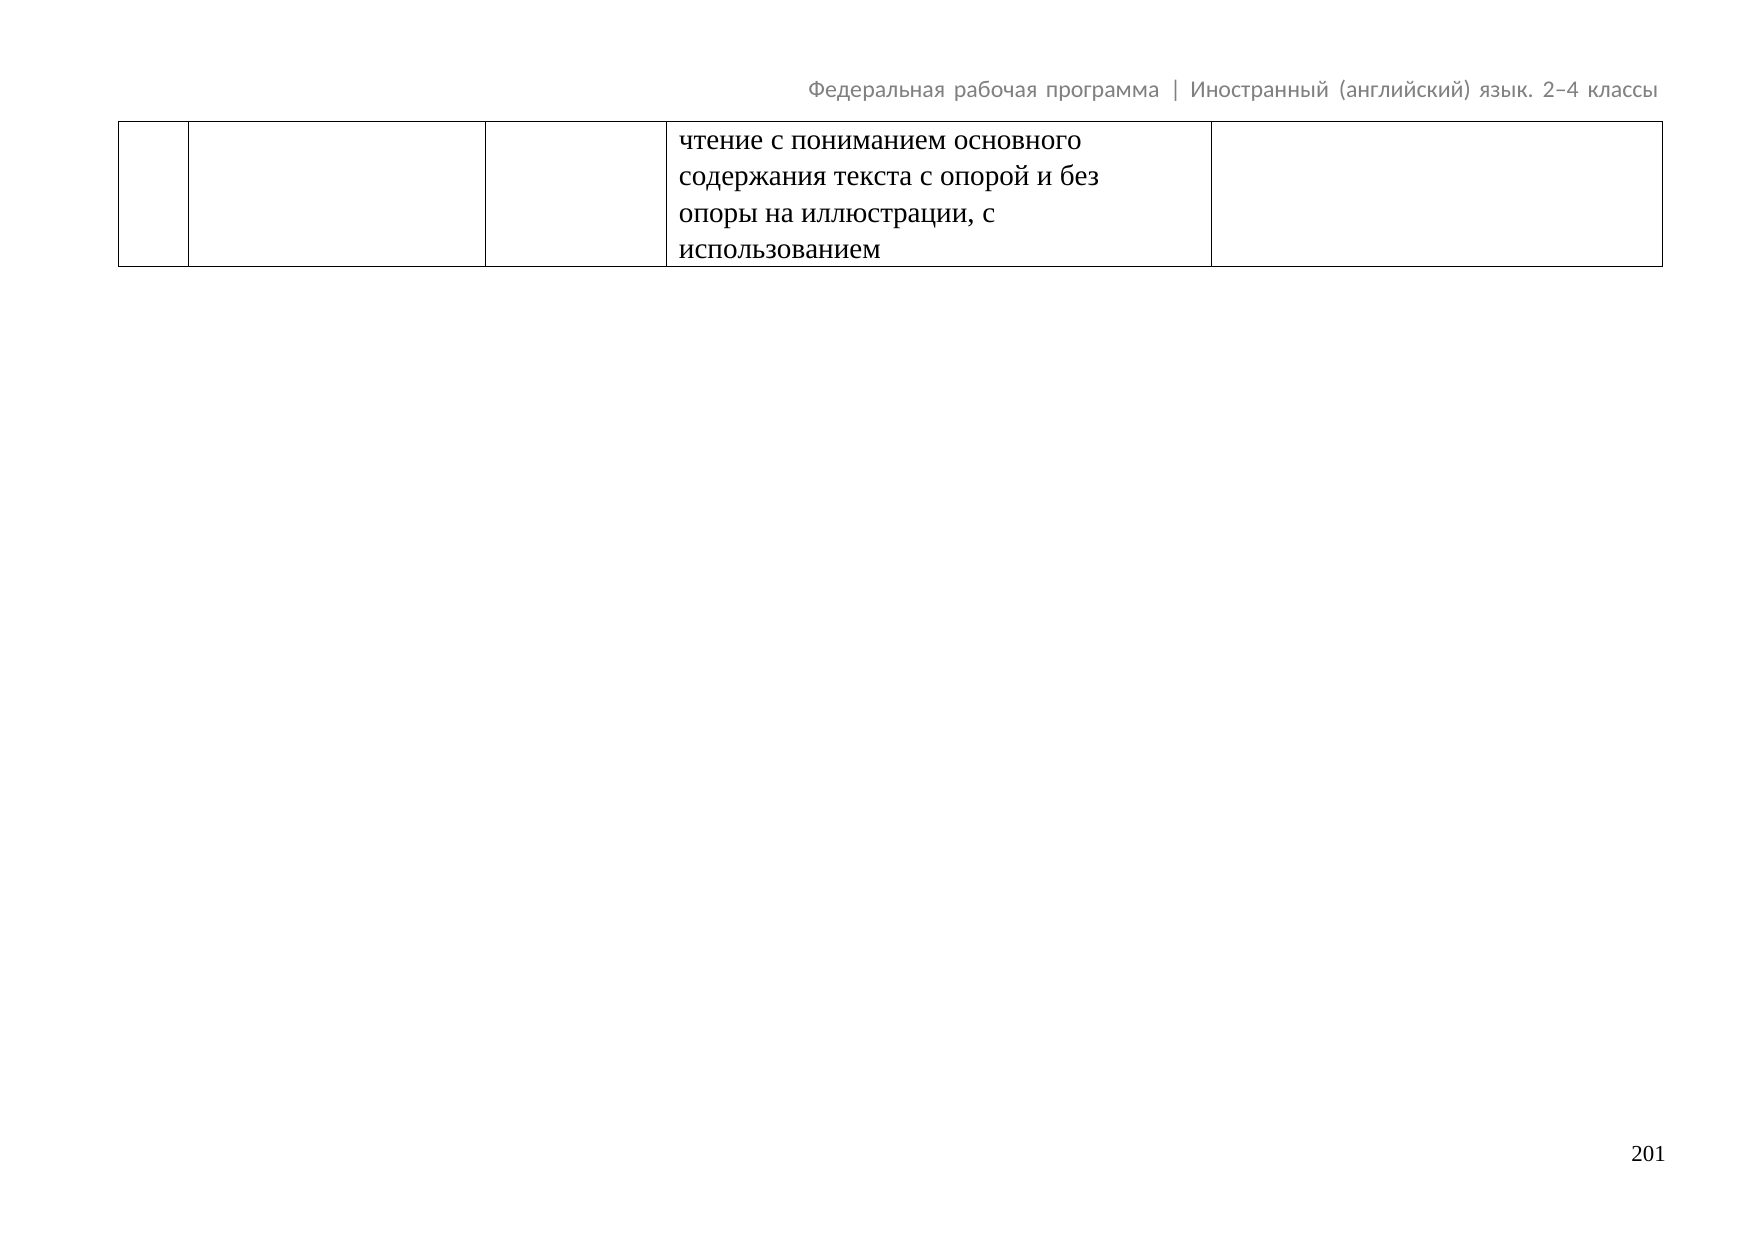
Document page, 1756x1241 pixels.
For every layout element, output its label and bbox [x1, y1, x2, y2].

table_header [119, 122, 188, 266]
table_header [1212, 122, 1662, 266]
table_header [486, 122, 666, 266]
table_header [667, 122, 1211, 266]
table_header [189, 122, 485, 266]
